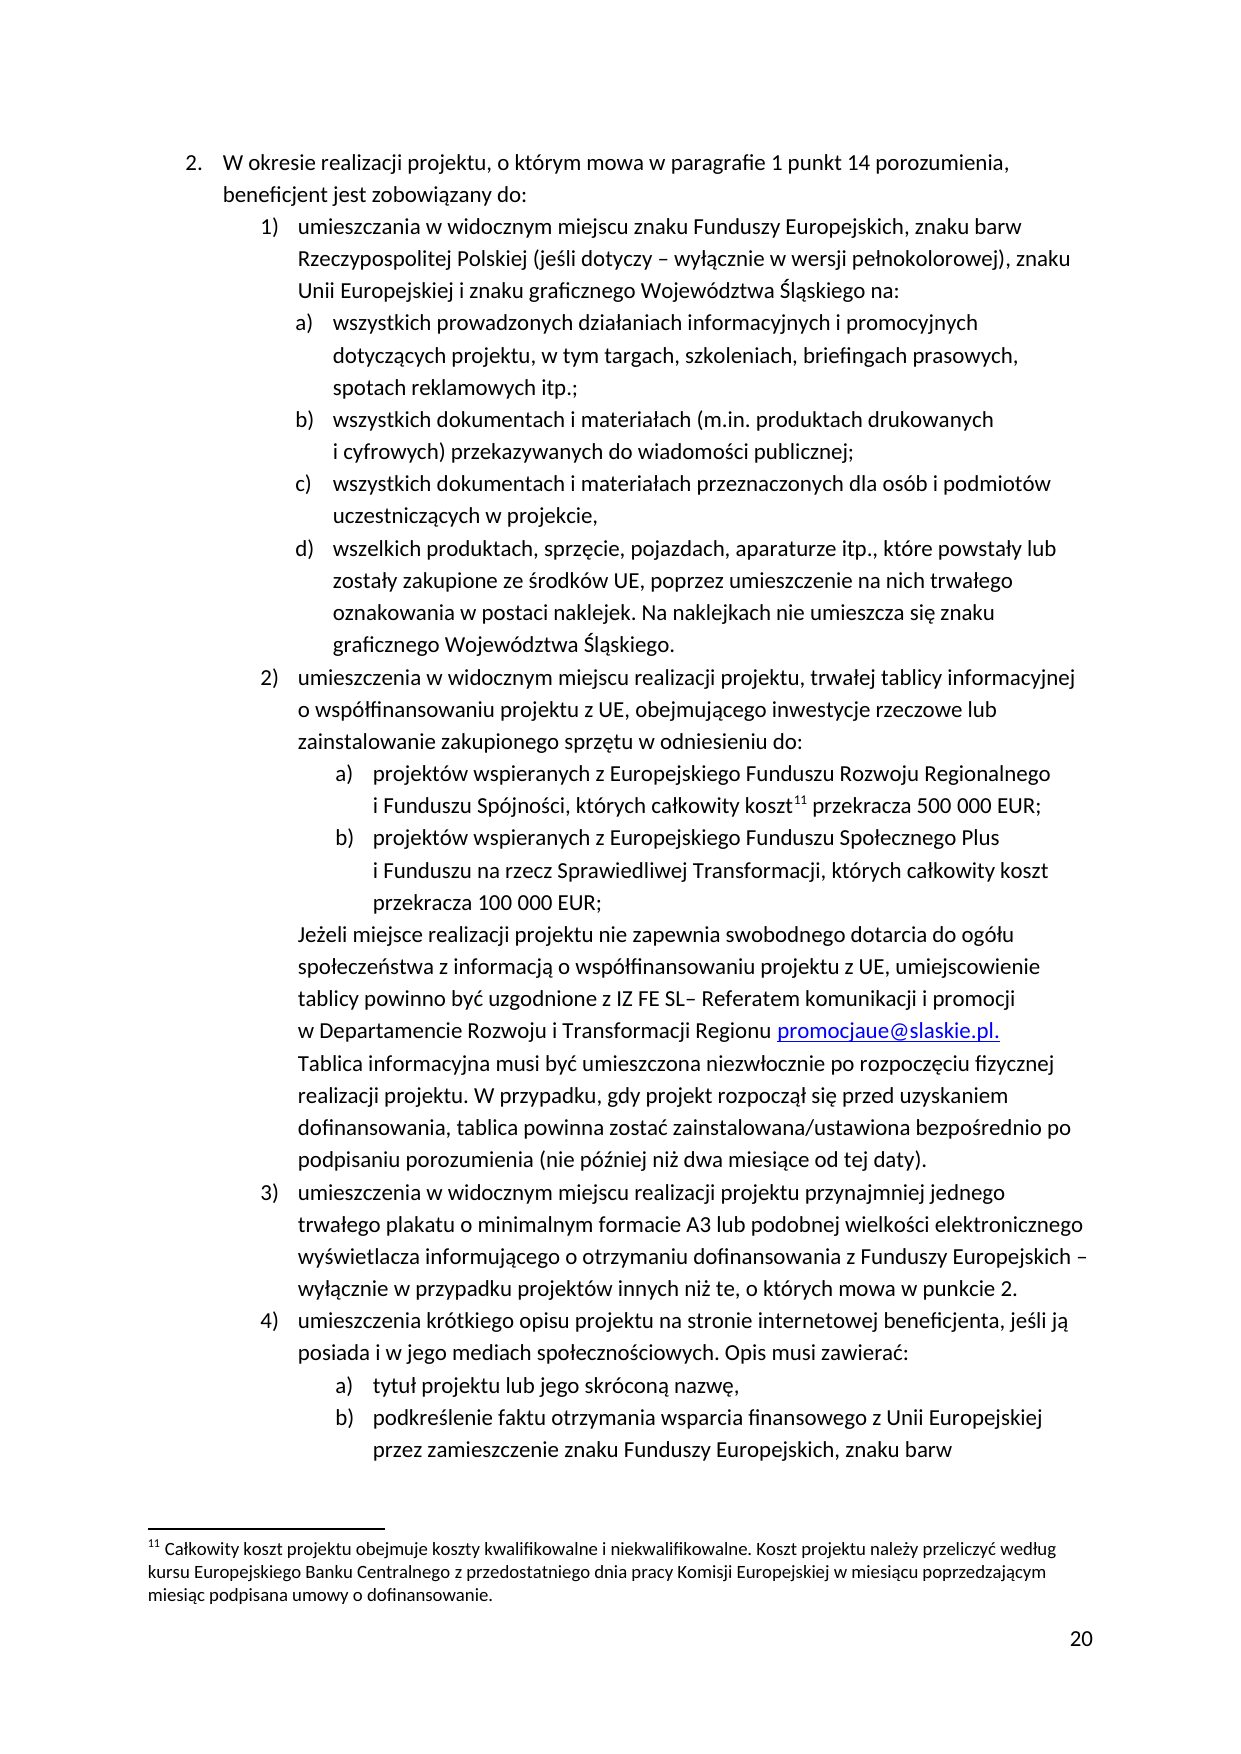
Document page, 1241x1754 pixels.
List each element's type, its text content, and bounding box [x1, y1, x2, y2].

list umieszczenia w widocznym miejscu realizacji projektu, trwałej tablicy informacyjnej o współfinansowaniu projektu z UE, obejmującego inwestycje rzeczowe lub zainstalowanie zakupionego sprzętu w odniesieniu do: [260, 663, 1093, 755]
text Tablica informacyjna musi być umieszczona niezwłocznie po rozpoczęciu fizycznej realizacji projektu. W przypadku, gdy projekt rozpoczął się przed uzyskaniem dofinansowania, tablica powinna zostać zainstalowana/ustawiona bezpośrednio po podpisaniu porozumienia (nie później niż dwa miesiące od tej daty). [298, 1049, 1093, 1173]
list wszystkich dokumentach i materiałach (m.in. produktach drukowanych i cyfrowych) przekazywanych do wiadomości publicznej; [295, 405, 1093, 465]
list projektów wspieranych z Europejskiego Funduszu Społecznego Plus i Funduszu na rzecz Sprawiedliwej Transformacji, których całkowity koszt przekracza 100 000 EUR; [335, 823, 1093, 916]
list wszystkich dokumentach i materiałach przeznaczonych dla osób i podmiotów uczestniczących w projekcie, [295, 469, 1093, 530]
list wszelkich produktach, sprzęcie, pojazdach, aparaturze itp., które powstały lub zostały zakupione ze środków UE, poprzez umieszczenie na nich trwałego oznakowania w postaci naklejek. Na naklejkach nie umieszcza się znaku graficznego Województwa Śląskiego. [295, 534, 1093, 658]
list umieszczenia krótkiego opisu projektu na stronie internetowej beneficjenta, jeśli ją posiada i w jego mediach społecznościowych. Opis musi zawierać: [260, 1306, 1093, 1367]
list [335, 1403, 1093, 1463]
list W okresie realizacji projektu, o którym mowa w paragrafie 1 punkt 14 porozumienia, beneficjent jest zobowiązany do: [185, 148, 1093, 208]
list projektów wspieranych z Europejskiego Funduszu Rozwoju Regionalnego i Funduszu Spójności, których całkowity koszt przekracza 500 000 EUR; [335, 759, 1093, 819]
list tytuł projektu lub jego skróconą nazwę, [335, 1371, 1093, 1399]
list wszystkich prowadzonych działaniach informacyjnych i promocyjnych dotyczących projektu, w tym targach, szkoleniach, briefingach prasowych, spotach reklamowych itp.; [295, 308, 1093, 401]
text Jeżeli miejsce realizacji projektu nie zapewnia swobodnego dotarcia do ogółu społeczeństwa z informacją o współfinansowaniu projektu z UE, umiejscowienie tablicy powinno być uzgodnione z IZ FE SL– Referatem komunikacji i promocji w Departamencie Rozwoju i Transformacji Regionu promocjaue@slaskie.pl. [298, 920, 1093, 1045]
list umieszczania w widocznym miejscu znaku Funduszy Europejskich, znaku barw Rzeczypospolitej Polskiej (jeśli dotyczy – wyłącznie w wersji pełnokolorowej), znaku Unii Europejskiej i znaku graficznego Województwa Śląskiego na: [260, 212, 1093, 304]
list umieszczenia w widocznym miejscu realizacji projektu przynajmniej jednego trwałego plakatu o minimalnym formacie A3 lub podobnej wielkości elektronicznego wyświetlacza informującego o otrzymaniu dofinansowania z Funduszy Europejskich – wyłącznie w przypadku projektów innych niż te, o których mowa w punkcie 2. [260, 1178, 1093, 1302]
